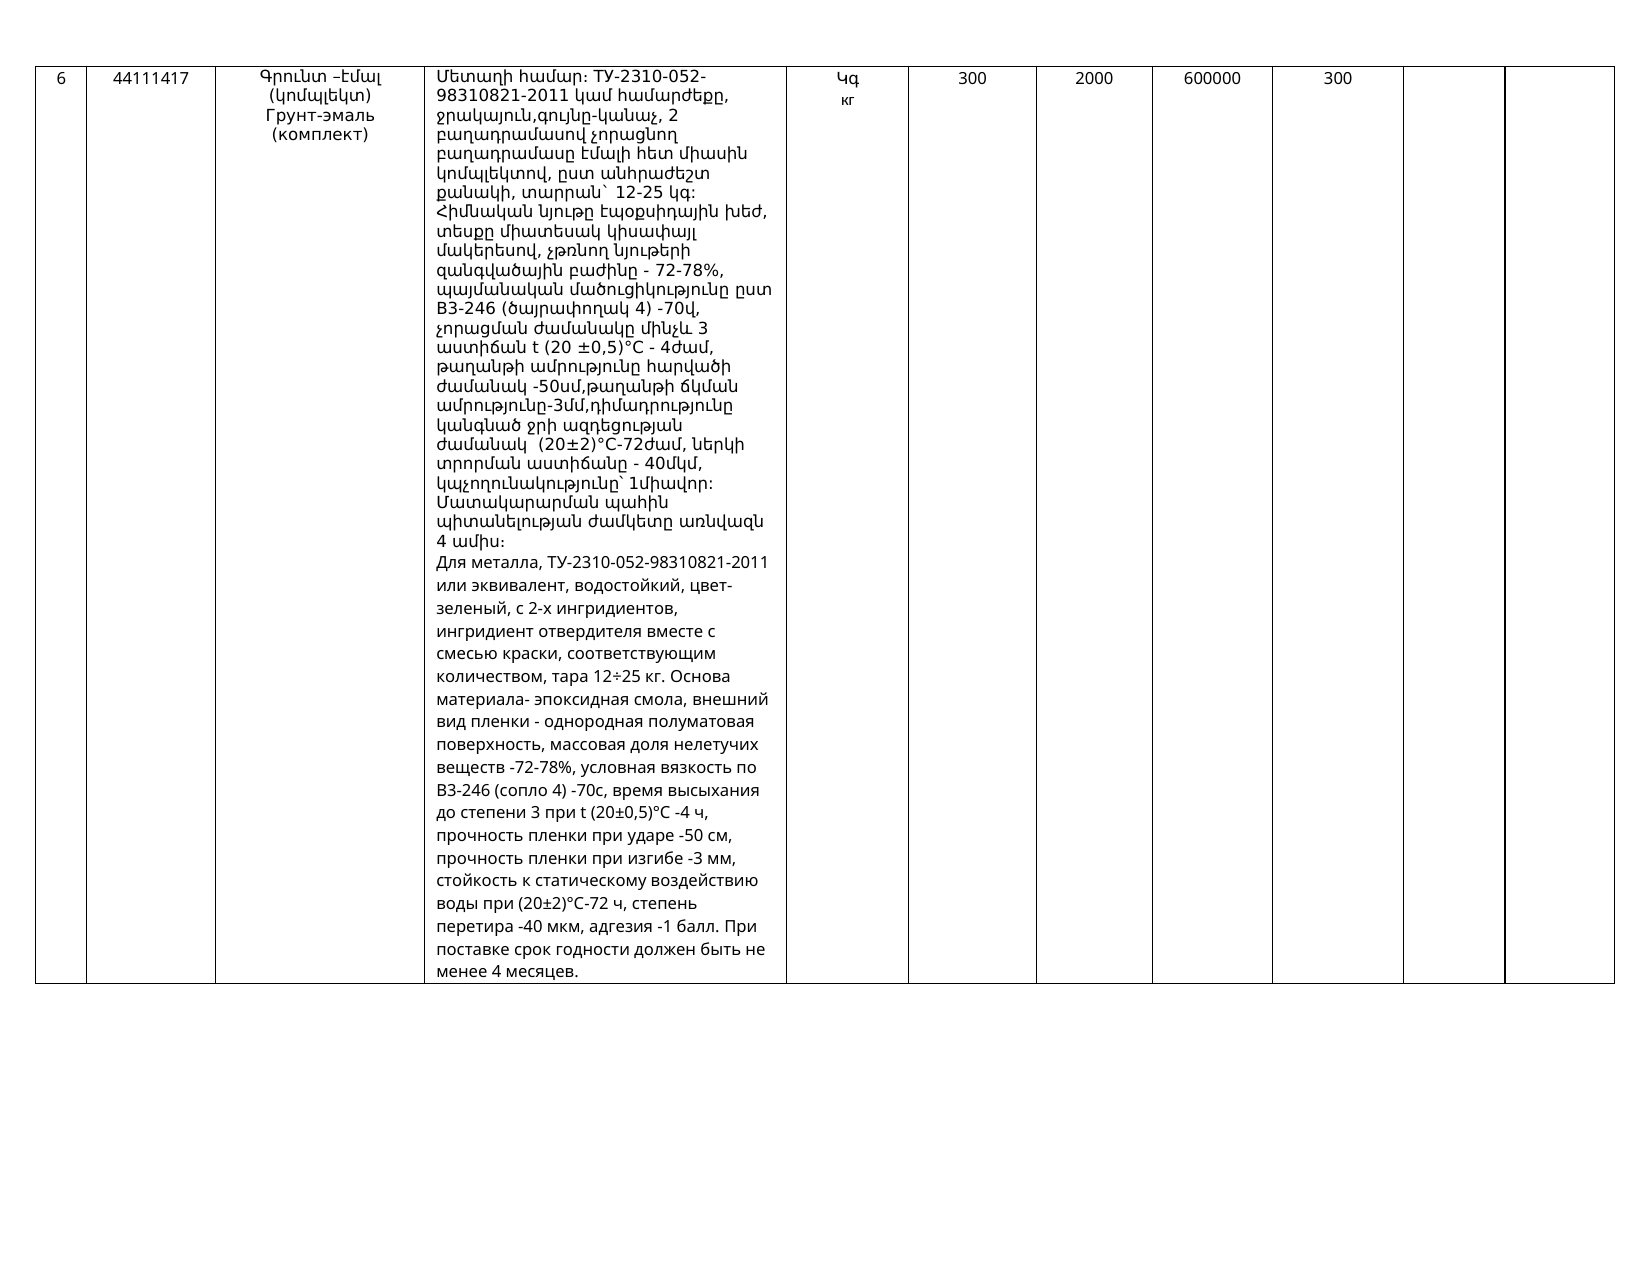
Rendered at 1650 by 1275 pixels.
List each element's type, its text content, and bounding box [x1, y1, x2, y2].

table_cell 300 [1273, 67, 1403, 982]
table_cell 6 [36, 67, 86, 982]
table_cell 2000 [1037, 67, 1152, 982]
table_cell Մետաղի համար։ ТУ-2310-052-98310821-2011 կամ համարժեքը, ջրակայուն,գույնը-կանաչ, 2 բաղադրամասով չորացնող բաղադրամասը էմալի հետ միասին կոմպլեկտով, ըստ անհրաժեշտ քանակի, տարրան` 12-25 կգ: Հիմնական նյութը էպօքսիդային խեժ, տեսքը միատեսակ կիսափայլ մակերեսով, չթռնող նյութերի զանգվածային բաժինը - 72-78%, պայմանական մածուցիկությունը ըստ B3-246 (ծայրափողակ 4) -70վ, չորացման ժամանակը մինչև 3 աստիճան t (20 ±0,5)°C - 4ժամ, թաղանթի ամրությունը հարվածի ժամանակ -50սմ,թաղանթի ճկման ամրությունը-3մմ,դիմադրությունը կանգնած ջրի ազդեցության ժամանակ (20±2)°С-72ժամ, ներկի տրորման աստիճանը - 40մկմ, կպչողունակությունը՝ 1միավոր: Մատակարարման պահին պիտանելության ժամկետը առնվազն 4 ամիս։ Для металла, ТУ-2310-052-98310821-2011 или эквивалент, водостойкий, цвет- зеленый, с 2-х ингридиентов, ингридиент отвердителя вместе с смесью краски, соответствующим количеством, тара 12÷25 кг. Основа материала- эпоксидная смола, внешний вид пленки - однородная полуматовая поверхность, массовая доля нелетучих веществ -72-78%, условная вязкость по В3-246 (сопло 4) -70с, время высыхания до степени 3 при t (20±0,5)°С -4 ч, прочность пленки при ударе -50 см, прочность пленки при изгибе -3 мм, стойкость к статическому воздействию воды при (20±2)°С-72 ч, степень перетира -40 мкм, адгезия -1 балл. При поставке срок годности должен быть не менее 4 месяцев. [425, 67, 786, 982]
table_cell 600000 [1153, 67, 1272, 982]
table_cell 300 [909, 67, 1036, 982]
table_cell Կգ кг [787, 67, 908, 982]
table_cell Գրունտ –էմալ (կոմպլեկտ) Грунт-эмаль (комплект) [216, 67, 424, 982]
table_cell 44111417 [87, 67, 215, 982]
